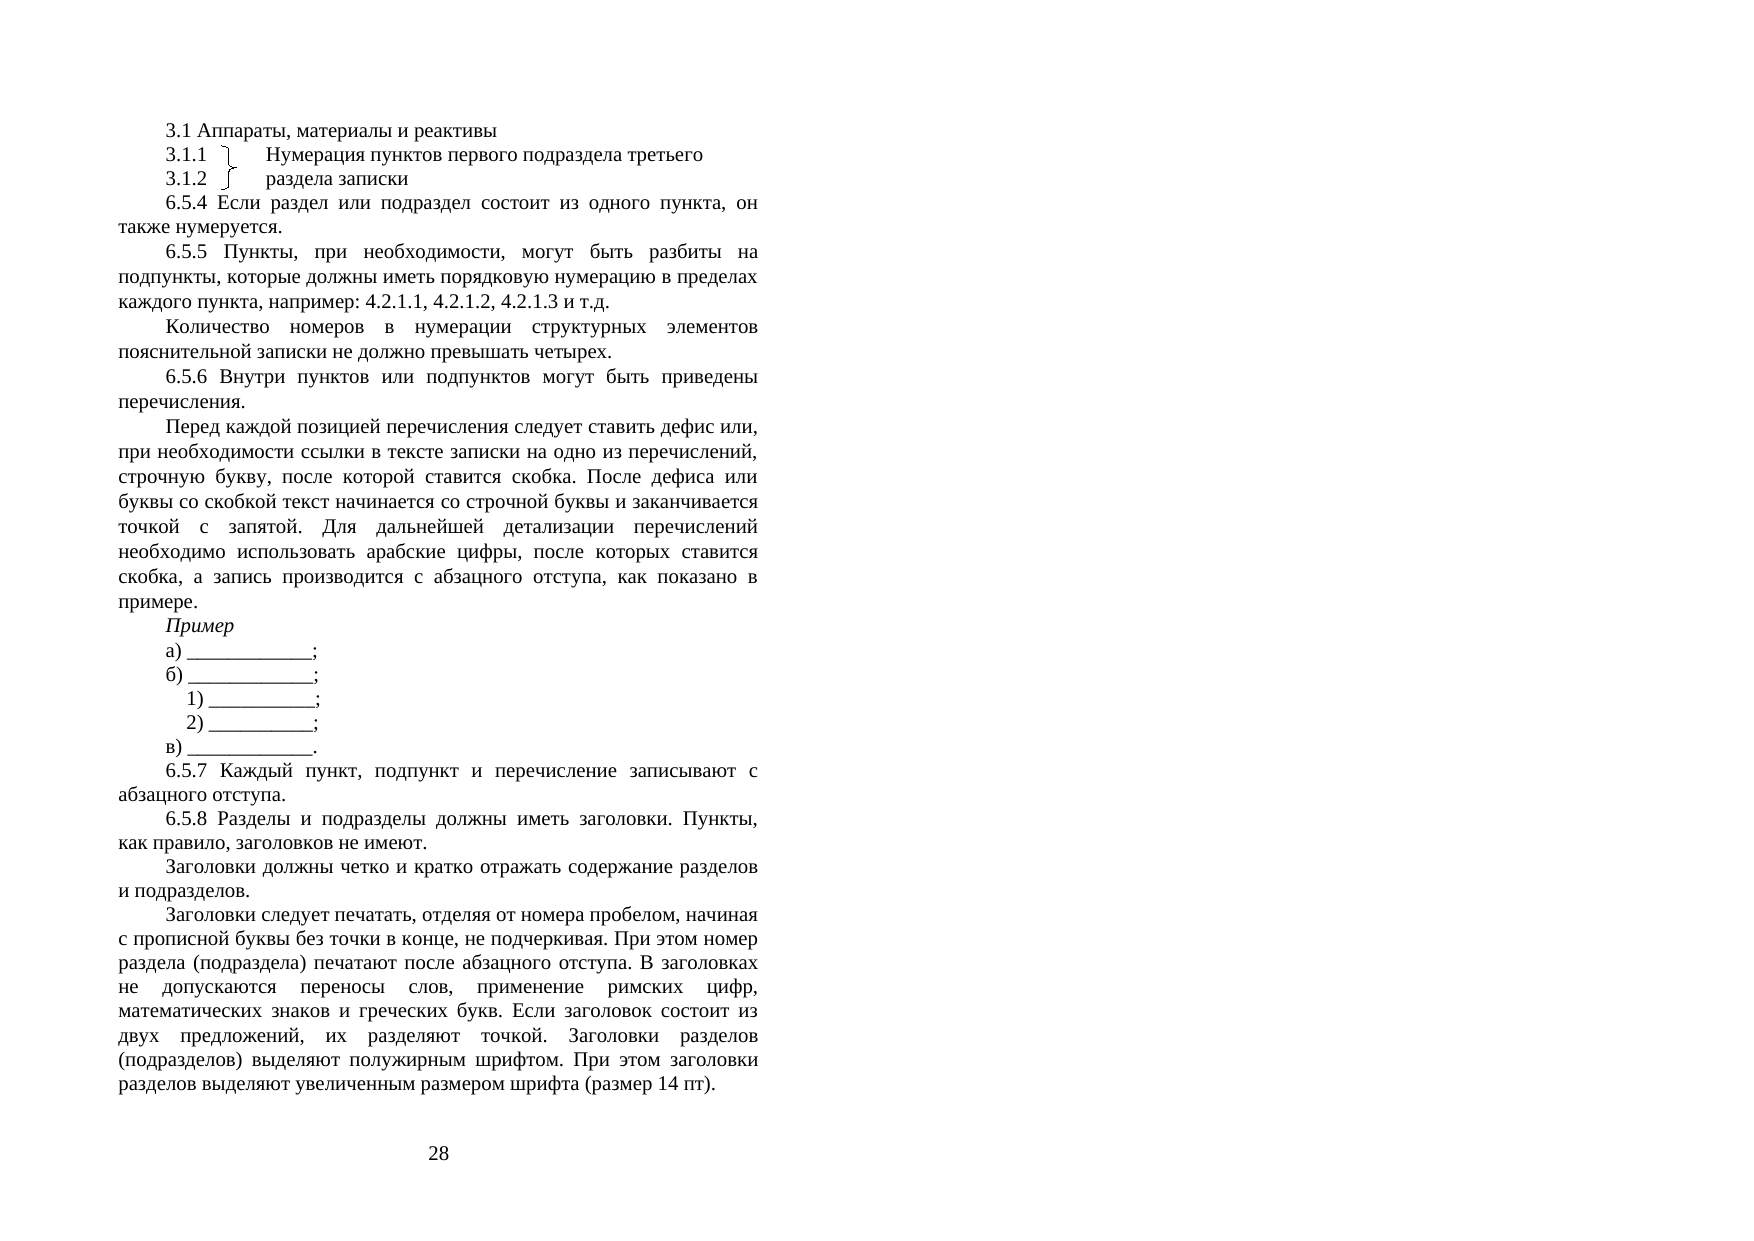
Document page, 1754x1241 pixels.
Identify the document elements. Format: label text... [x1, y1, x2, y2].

text Количество номеров в нумерации структурных элементов пояснительной записки не должно превышать четырех. [118, 313, 759, 363]
text в) ____________. [118, 734, 759, 758]
text Пример [118, 613, 759, 637]
text б) ____________; [118, 662, 759, 686]
text 3.1.2 раздела записки [118, 166, 759, 190]
text 3.1 Аппараты, материалы и реактивы [118, 118, 759, 142]
text Перед каждой позицией перечисления следует ставить дефис или, при необходимости ссылки в тексте записки на одно из перечислений, строчную букву, после которой ставится скобка. После дефиса или буквы со скобкой текст начинается со строчной буквы и заканчивается точкой с запятой. Для дальнейшей детализации перечислений необходимо использовать арабские цифры, после которых ставится скобка, а запись производится с абзацного отступа, как показано в примере. [118, 413, 759, 613]
text а) ____________; [118, 637, 759, 662]
text 3.1.1 Нумерация пунктов первого подраздела третьего [118, 142, 759, 166]
text 6.5.6 Внутри пунктов или подпунктов могут быть приведены перечисления. [118, 363, 759, 413]
text 1) __________; [118, 686, 759, 710]
text 2) __________; [118, 710, 759, 734]
text 6.5.7 Каждый пункт, подпункт и перечисление записывают с абзацного отступа. [118, 758, 759, 806]
text 6.5.4 Если раздел или подраздел состоит из одного пункта, он также нумеруется. [118, 190, 759, 238]
text Заголовки должны четко и кратко отражать содержание разделов и подразделов. [118, 854, 759, 902]
text 6.5.5 Пункты, при необходимости, могут быть разбиты на подпункты, которые должны иметь порядковую нумерацию в пределах каждого пункта, например: 4.2.1.1, 4.2.1.2, 4.2.1.3 и т.д. [118, 238, 759, 313]
text 6.5.8 Разделы и подразделы должны иметь заголовки. Пункты, как правило, заголовков не имеют. [118, 806, 759, 854]
text Заголовки следует печатать, отделяя от номера пробелом, начиная с прописной буквы без точки в конце, не подчеркивая. При этом номер раздела (подраздела) печатают после абзацного отступа. В заголовках не допускаются переносы слов, применение римских цифр, математических знаков и греческих букв. Если заголовок состоит из двух предложений, их разделяют точкой. Заголовки разделов (подразделов) выделяют полужирным шрифтом. При этом заголовки разделов выделяют увеличенным размером шрифта (размер 14 пт). [118, 902, 759, 1095]
